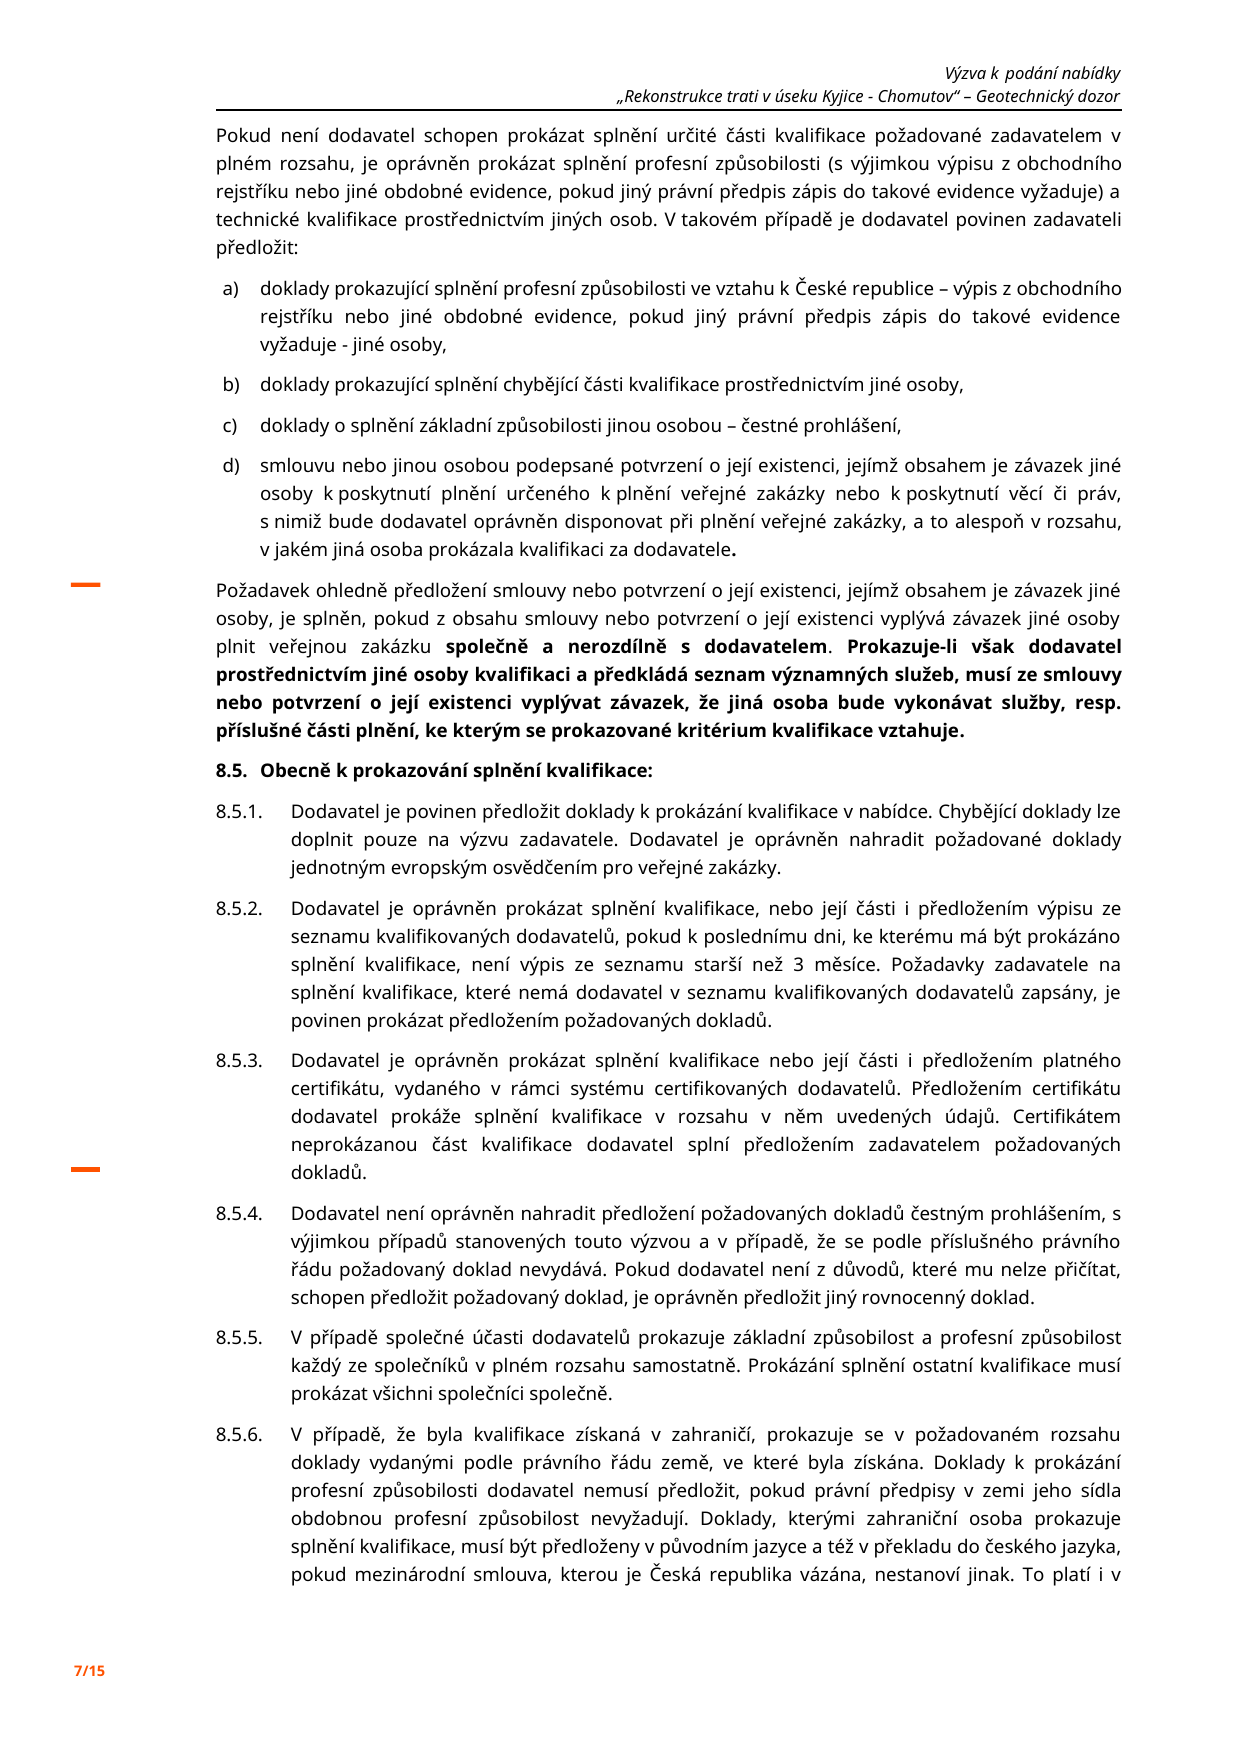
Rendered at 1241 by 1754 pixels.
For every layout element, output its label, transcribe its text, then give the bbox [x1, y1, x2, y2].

text Požadavek ohledně předložení smlouvy nebo potvrzení o její existenci, jejímž obsahem je závazek jiné osoby, je splněn, pokud z obsahu smlouvy nebo potvrzení o její existenci vyplývá závazek jiné osoby plnit veřejnou zakázku společně a nerozdílně s dodavatelem. Prokazuje-li však dodavatel prostřednictvím jiné osoby kvalifikaci a předkládá seznam významných služeb, musí ze smlouvy nebo potvrzení o její existenci vyplývat závazek, že jiná osoba bude vykonávat služby, resp. příslušné části plnění, ke kterým se prokazované kritérium kvalifikace vztahuje. [216, 577, 1122, 743]
list doklady o splnění základní způsobilosti jinou osobou – čestné prohlášení, [222, 412, 1122, 438]
text Pokud není dodavatel schopen prokázat splnění určité části kvalifikace požadované zadavatelem v plném rozsahu, je oprávněn prokázat splnění profesní způsobilosti (s výjimkou výpisu z obchodního rejstříku nebo jiné obdobné evidence, pokud jiný právní předpis zápis do takové evidence vyžaduje) a technické kvalifikace prostřednictvím jiných osob. V takovém případě je dodavatel povinen zadavateli předložit: [216, 122, 1122, 260]
list Obecně k prokazování splnění kvalifikace: [216, 758, 1122, 783]
list smlouvu nebo jinou osobou podepsané potvrzení o její existenci, jejímž obsahem je závazek jiné osoby k poskytnutí plnění určeného k plnění veřejné zakázky nebo k poskytnutí věcí či práv, s nimiž bude dodavatel oprávněn disponovat při plnění veřejné zakázky, a to alespoň v rozsahu, v jakém jiná osoba prokázala kvalifikaci za dodavatele. [222, 453, 1122, 562]
list Dodavatel není oprávněn nahradit předložení požadovaných dokladů čestným prohlášením, s výjimkou případů stanovených touto výzvou a v případě, že se podle příslušného právního řádu požadovaný doklad nevydává. Pokud dodavatel není z důvodů, které mu nelze přičítat, schopen předložit požadovaný doklad, je oprávněn předložit jiný rovnocenný doklad. [216, 1200, 1122, 1310]
list doklady prokazující splnění chybějící části kvalifikace prostřednictvím jiné osoby, [222, 372, 1122, 397]
list Dodavatel je oprávněn prokázat splnění kvalifikace, nebo její části i předložením výpisu ze seznamu kvalifikovaných dodavatelů, pokud k poslednímu dni, ke kterému má být prokázáno splnění kvalifikace, není výpis ze seznamu starší než 3 měsíce. Požadavky zadavatele na splnění kvalifikace, které nemá dodavatel v seznamu kvalifikovaných dodavatelů zapsány, je povinen prokázat předložením požadovaných dokladů. [216, 895, 1122, 1032]
list Dodavatel je povinen předložit doklady k prokázání kvalifikace v nabídce. Chybějící doklady lze doplnit pouze na výzvu zadavatele. Dodavatel je oprávněn nahradit požadované doklady jednotným evropským osvědčením pro veřejné zakázky. [216, 798, 1122, 880]
list Dodavatel je oprávněn prokázat splnění kvalifikace nebo její části i předložením platného certifikátu, vydaného v rámci systému certifikovaných dodavatelů. Předložením certifikátu dodavatel prokáže splnění kvalifikace v rozsahu v něm uvedených údajů. Certifikátem neprokázanou část kvalifikace dodavatel splní předložením zadavatelem požadovaných dokladů. [216, 1047, 1122, 1185]
list doklady prokazující splnění profesní způsobilosti ve vztahu k České republice – výpis z obchodního rejstříku nebo jiné obdobné evidence, pokud jiný právní předpis zápis do takové evidence vyžaduje - jiné osoby, [222, 275, 1122, 357]
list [216, 1421, 1122, 1587]
list V případě společné účasti dodavatelů prokazuje základní způsobilost a profesní způsobilost každý ze společníků v plném rozsahu samostatně. Prokázání splnění ostatní kvalifikace musí prokázat všichni společníci společně. [216, 1325, 1122, 1406]
